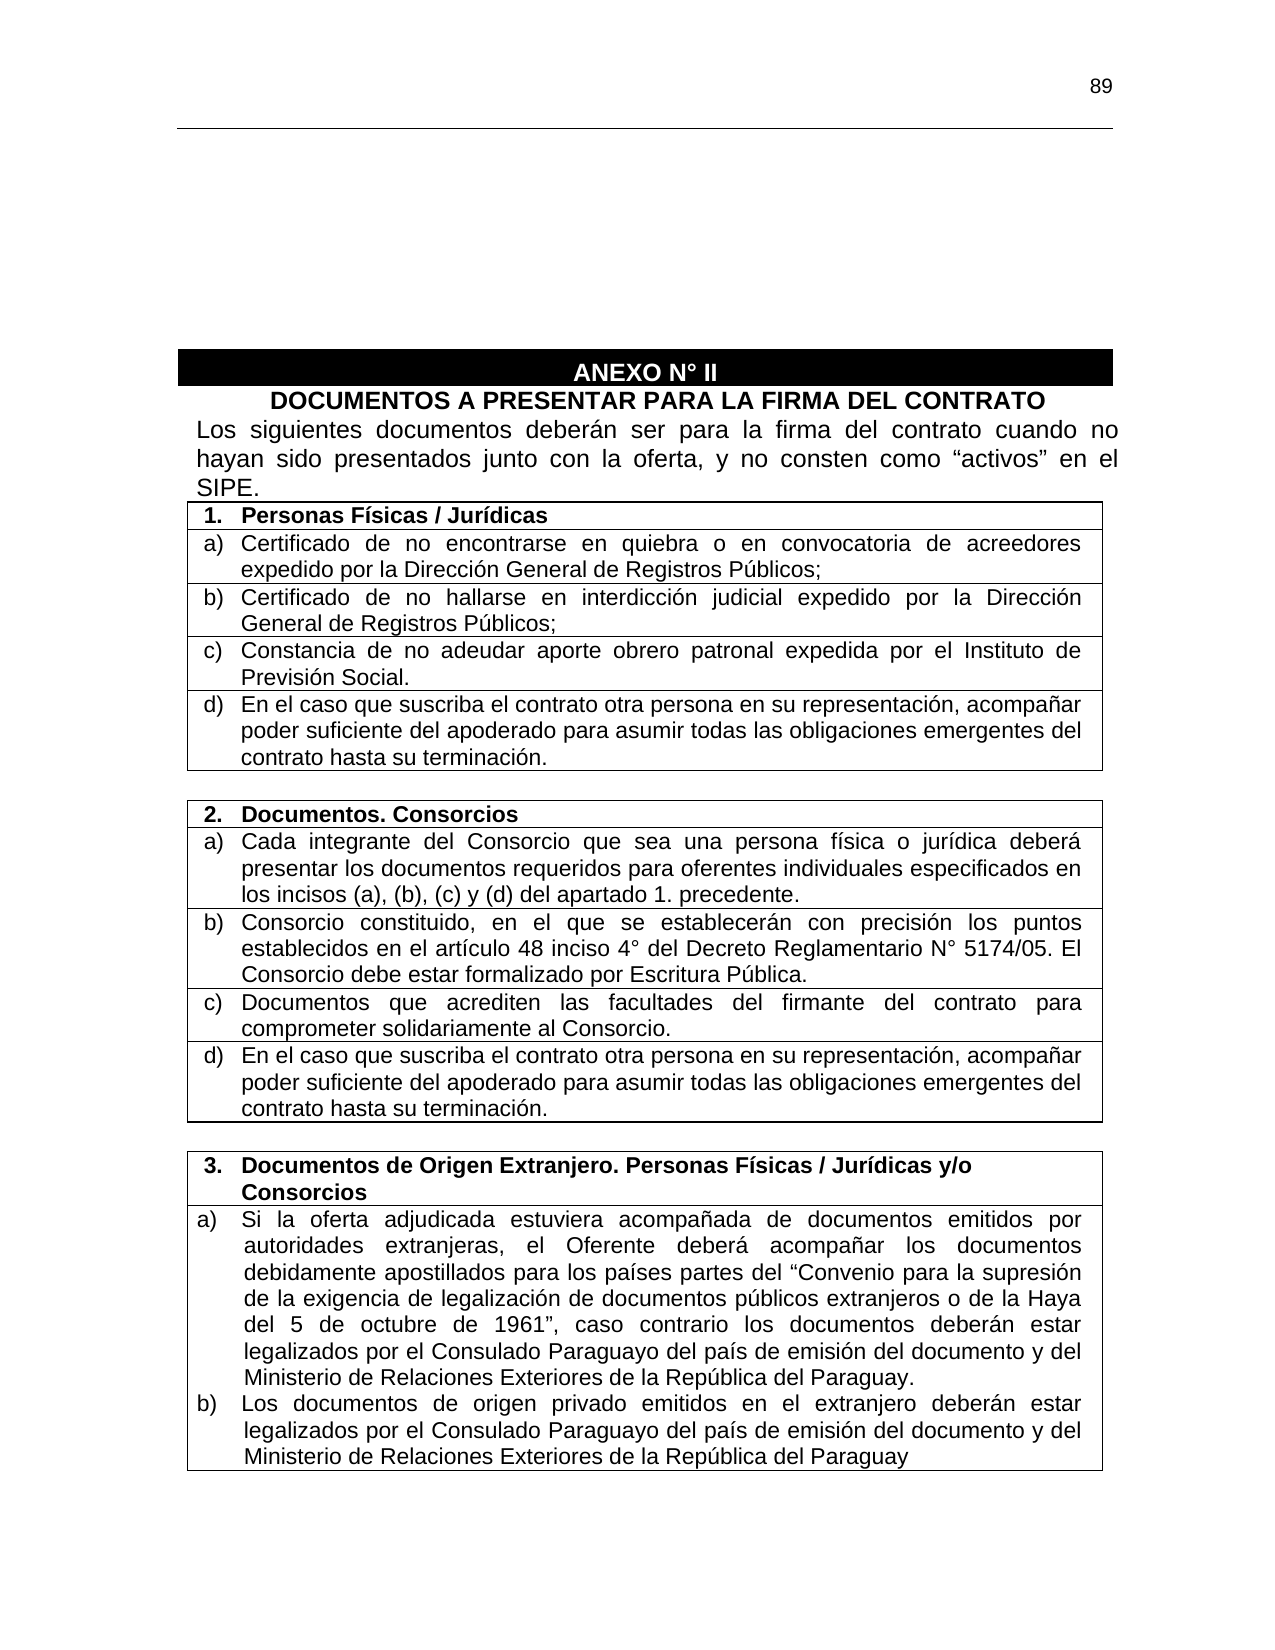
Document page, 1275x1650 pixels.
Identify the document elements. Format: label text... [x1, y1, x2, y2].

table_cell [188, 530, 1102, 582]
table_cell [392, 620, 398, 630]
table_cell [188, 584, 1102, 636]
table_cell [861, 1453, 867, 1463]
text Los siguientes documentos deberán ser para la firma del contrato cuando no hayan sido presentados junto con la oferta, y no consten como “activos” en el SIPE. [196, 415, 1120, 501]
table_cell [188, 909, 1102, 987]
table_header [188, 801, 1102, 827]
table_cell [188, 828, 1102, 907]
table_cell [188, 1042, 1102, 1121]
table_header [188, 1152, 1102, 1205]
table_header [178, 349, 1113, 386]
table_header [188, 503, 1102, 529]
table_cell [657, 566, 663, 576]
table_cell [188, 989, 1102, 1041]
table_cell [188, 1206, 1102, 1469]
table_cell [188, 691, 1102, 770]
text DOCUMENTOS A PRESENTAR PARA LA FIRMA DEL CONTRATO [196, 386, 1120, 415]
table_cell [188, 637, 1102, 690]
